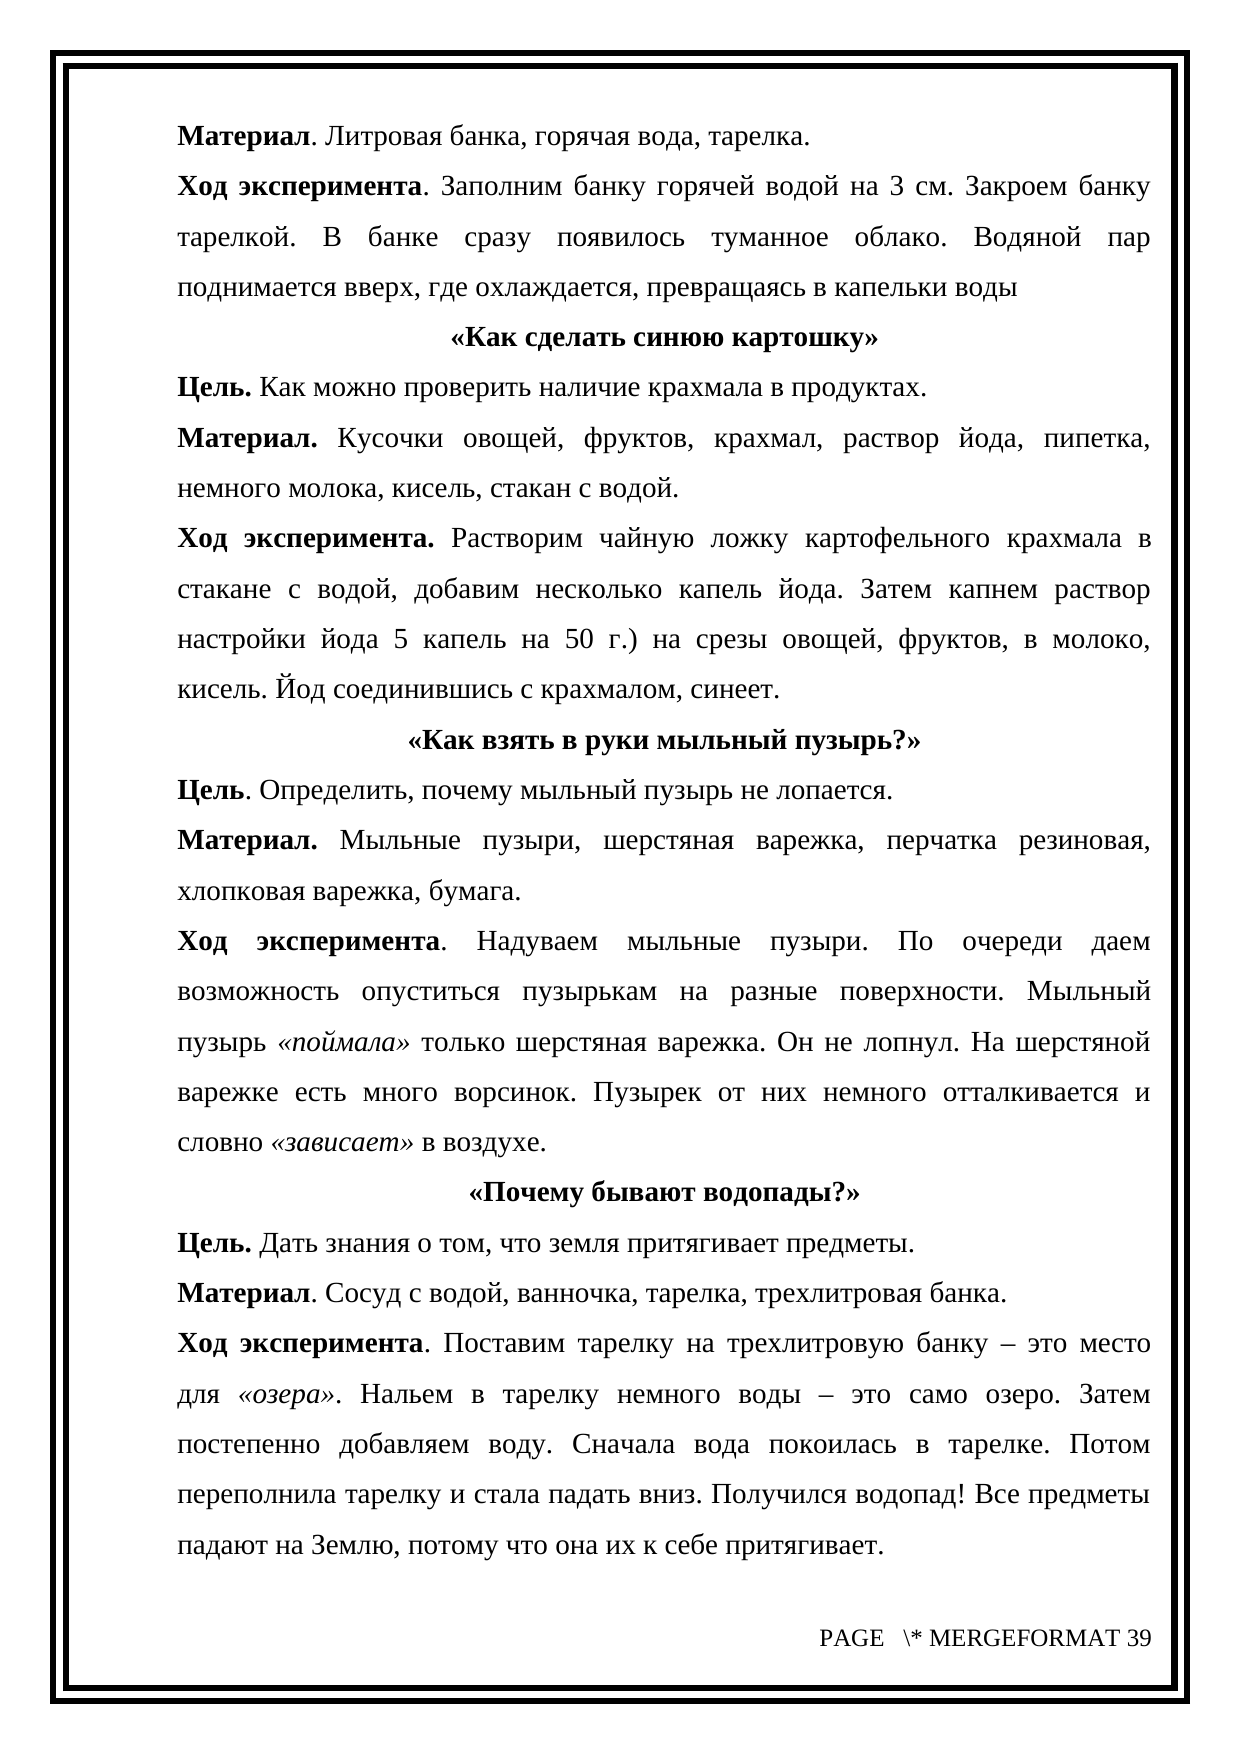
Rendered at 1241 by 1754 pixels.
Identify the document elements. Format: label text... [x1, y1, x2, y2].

text «Почему бывают водопады?» [177, 1174, 1152, 1208]
text «Как взять в руки мыльный пузырь?» [177, 722, 1152, 755]
text Ход эксперимента. Поставим тарелку на трехлитровую банку – это место для «озера». Нальем в тарелку немного воды – это само озеро. Затем постепенно добавляем воду. Сначала вода покоилась в тарелке. Потом переполнила тарелку и стала падать вниз. Получился водопад! Все предметы падают на Землю, потому что она их к себе притягивает. [177, 1326, 1152, 1560]
text Цель. Дать знания о том, что земля притягивает предметы. [177, 1225, 1152, 1258]
text Цель. Как можно проверить наличие крахмала в продуктах. [177, 369, 1152, 403]
text Материал. Литровая банка, горячая вода, тарелка. [177, 118, 1152, 152]
text Цель. Определить, почему мыльный пузырь не лопается. [177, 772, 1152, 806]
text Материал. Мыльные пузыри, шерстяная варежка, перчатка резиновая, хлопковая варежка, бумага. [177, 822, 1152, 906]
text Ход эксперимента. Заполним банку горячей водой на 3 см. Закроем банку тарелкой. В банке сразу появилось туманное облако. Водяной пар поднимается вверх, где охлаждается, превращаясь в капельки воды [177, 168, 1152, 302]
text «Как сделать синюю картошку» [177, 319, 1152, 353]
text Материал. Сосуд с водой, ванночка, тарелка, трехлитровая банка. [177, 1275, 1152, 1309]
text Ход эксперимента. Надуваем мыльные пузыри. По очереди даем возможность опуститься пузырькам на разные поверхности. Мыльный пузырь «поймала» только шерстяная варежка. Он не лопнул. На шерстяной варежке есть много ворсинок. Пузырек от них немного отталкивается и словно «зависает» в воздухе. [177, 923, 1152, 1158]
text Ход эксперимента. Растворим чайную ложку картофельного крахмала в стакане с водой, добавим несколько капель йода. Затем капнем раствор настройки йода 5 капель на 50 г.) на срезы овощей, фруктов, в молоко, кисель. Йод соединившись с крахмалом, синеет. [177, 521, 1152, 705]
text Материал. Кусочки овощей, фруктов, крахмал, раствор йода, пипетка, немного молока, кисель, стакан с водой. [177, 420, 1152, 504]
